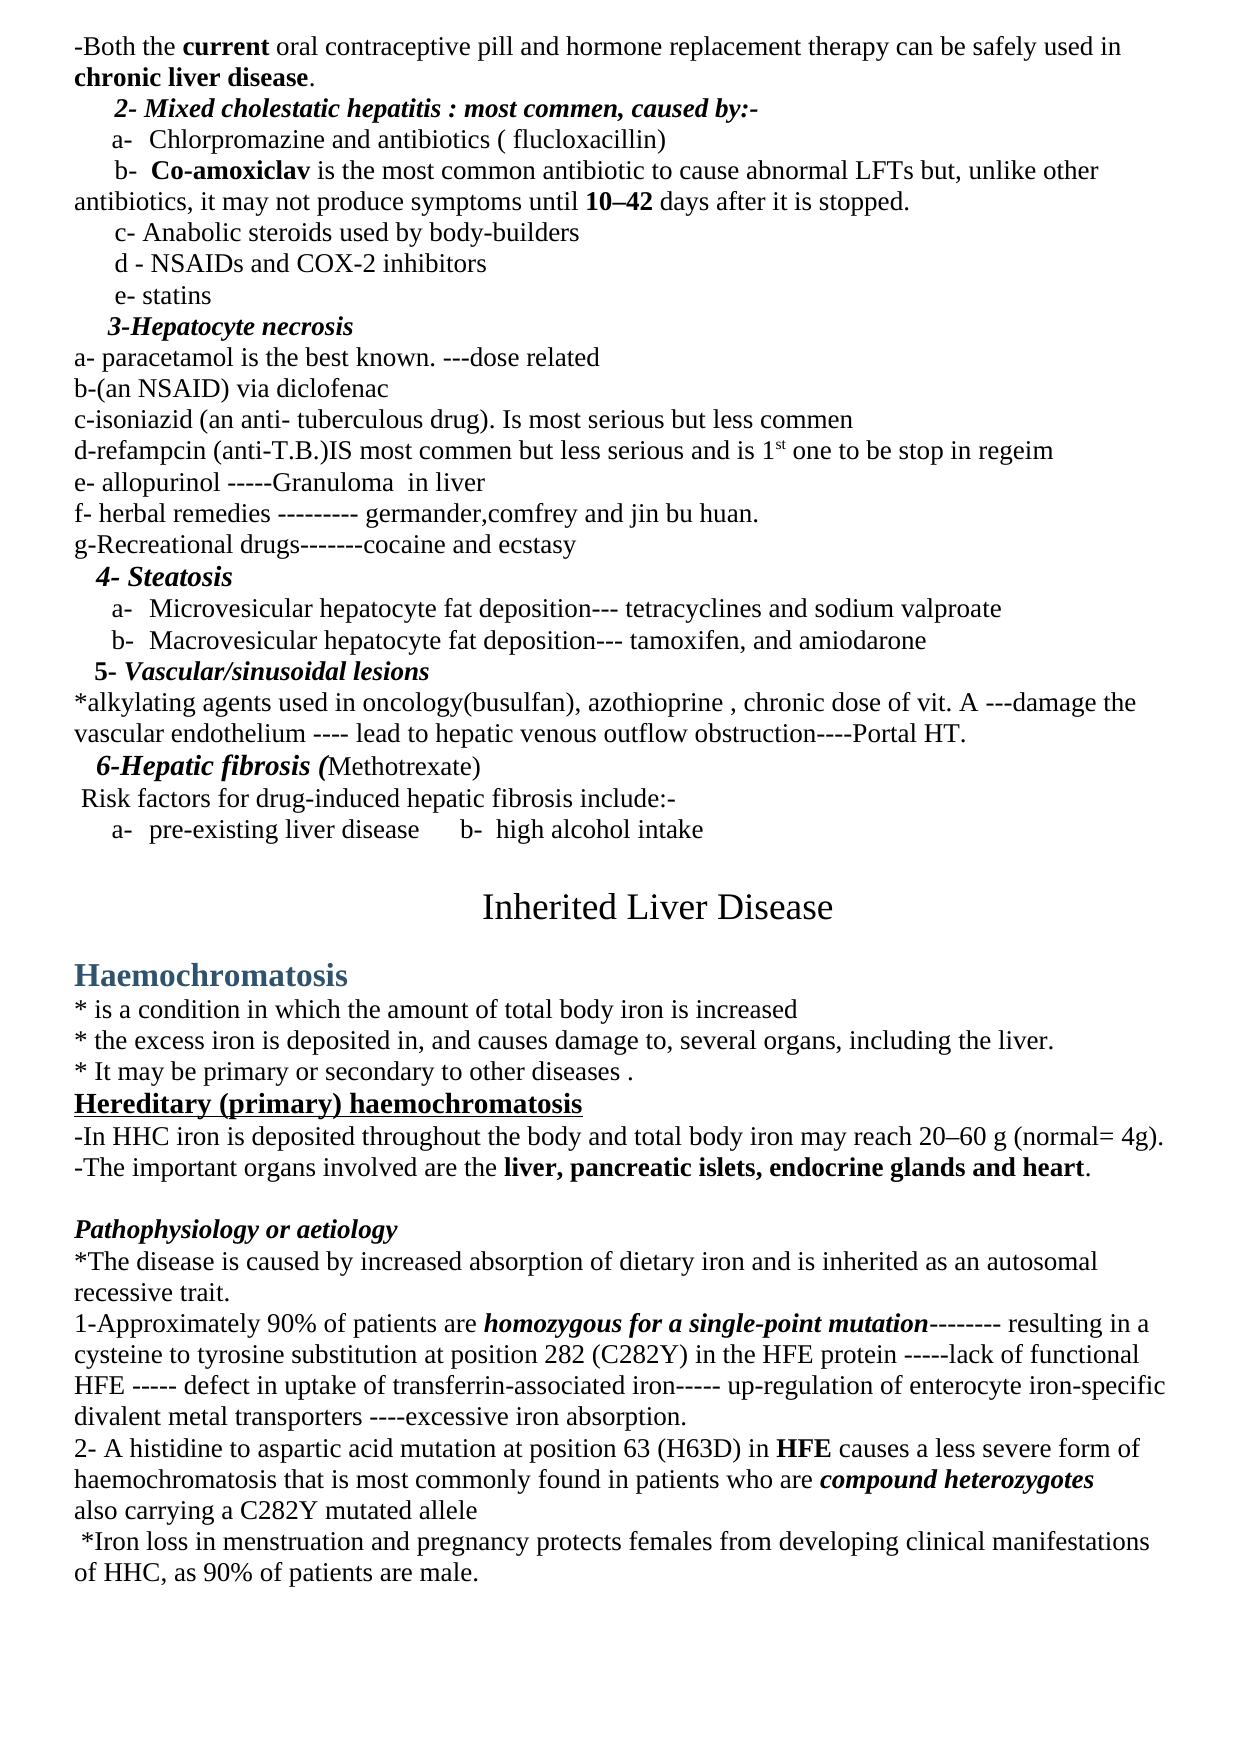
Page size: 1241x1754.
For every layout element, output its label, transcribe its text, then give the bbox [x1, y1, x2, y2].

text * is a condition in which the amount of total body iron is increased [74, 993, 1167, 1024]
text 3-Hepatocyte necrosis [74, 310, 1167, 341]
text 5- Vascular/sinusoidal lesions [74, 655, 1167, 686]
text c- Anabolic steroids used by body-builders [74, 216, 1167, 248]
text also carrying a C282Y mutated allele [74, 1494, 1167, 1525]
text -In HHC iron is deposited throughout the body and total body iron may reach 20–60 g (normal= 4g). -The important organs involved are the liver, pancreatic islets, endocrine glands and heart. [74, 1120, 1167, 1182]
text 6-Hepatic fibrosis (Methotrexate) [74, 748, 1167, 782]
text g-Recreational drugs-------cocaine and ecstasy [74, 528, 1167, 559]
list Microvesicular hepatocyte fat deposition--- tetracyclines and sodium valproate [111, 593, 1167, 624]
text e- allopurinol -----Granuloma in liver [74, 466, 1167, 497]
text *Iron loss in menstruation and pregnancy protects females from developing clinical manifestations [74, 1525, 1167, 1556]
text of HHC, as 90% of patients are male. [74, 1556, 1167, 1587]
list pre-existing liver disease b- high alcohol intake [111, 813, 1167, 844]
text b- Co-amoxiclav is the most common antibiotic to cause abnormal LFTs but, unlike other antibiotics, it may not produce symptoms until 10–42 days after it is stopped. [74, 154, 1167, 216]
text d-refampcin (anti-T.B.)IS most commen but less serious and is 1st one to be stop in regeim [74, 434, 1167, 466]
text Pathophysiology or aetiology [74, 1214, 1167, 1245]
text d - NSAIDs and COX-2 inhibitors [74, 248, 1167, 279]
text Risk factors for drug-induced hepatic fibrosis include:- [74, 782, 1167, 813]
text 2- Mixed cholestatic hepatitis : most commen, caused by:- [74, 92, 1167, 123]
text * It may be primary or secondary to other diseases . [74, 1056, 1167, 1087]
text *The disease is caused by increased absorption of dietary iron and is inherited as an autosomal recessive trait. [74, 1245, 1167, 1307]
text e- statins [74, 279, 1167, 310]
list Macrovesicular hepatocyte fat deposition--- tamoxifen, and amiodarone [111, 624, 1167, 655]
text b-(an NSAID) via diclofenac [74, 372, 1167, 403]
text 2- A histidine to aspartic acid mutation at position 63 (H63D) in HFE causes a less severe form of haemochromatosis that is most commonly found in patients who are compound heterozygotes [74, 1432, 1167, 1494]
list Inherited Liver Disease [149, 884, 1167, 928]
text 1-Approximately 90% of patients are homozygous for a single-point mutation-------- resulting in a cysteine to tyrosine substitution at position 282 (C282Y) in the HFE protein -----lack of functional HFE ----- defect in uptake of transferrin-associated iron----- up-regulation of enterocyte iron-specific divalent metal transporters ----excessive iron absorption. [74, 1307, 1167, 1432]
text *alkylating agents used in oncology(busulfan), azothioprine , chronic dose of vit. A ---damage the vascular endothelium ---- lead to hepatic venous outflow obstruction----Portal HT. [74, 686, 1167, 748]
text c-isoniazid (an anti- tuberculous drug). Is most serious but less commen [74, 403, 1167, 434]
text f- herbal remedies --------- germander,comfrey and jin bu huan. [74, 497, 1167, 528]
text * the excess iron is deposited in, and causes damage to, several organs, including the liver. [74, 1024, 1167, 1056]
text -Both the current oral contraceptive pill and hormone replacement therapy can be safely used in chronic liver disease. [74, 29, 1167, 92]
list Chlorpromazine and antibiotics ( flucloxacillin) [111, 123, 1167, 154]
text Haemochromatosis [74, 955, 1167, 993]
text 4- Steatosis [74, 559, 1167, 593]
text a- paracetamol is the best known. ---dose related [74, 341, 1167, 372]
text Hereditary (primary) haemochromatosis [74, 1087, 1167, 1120]
